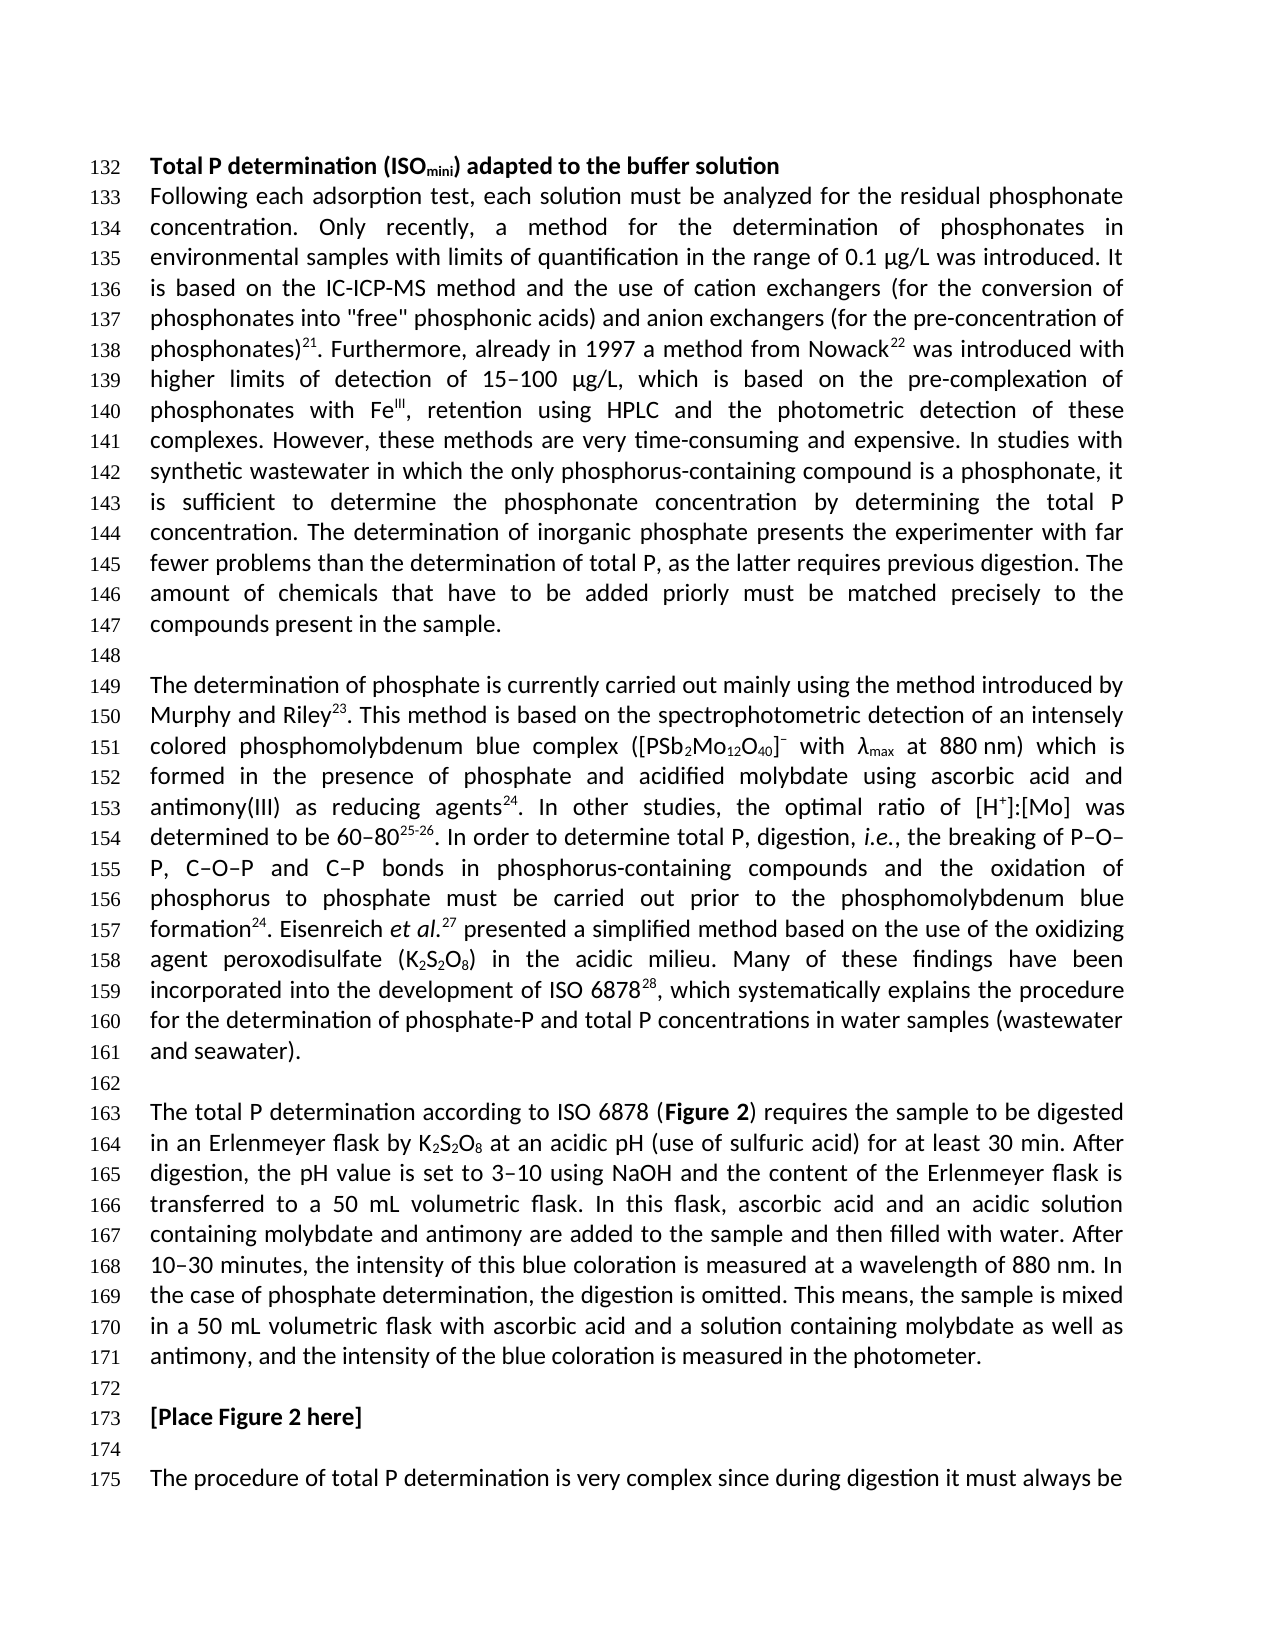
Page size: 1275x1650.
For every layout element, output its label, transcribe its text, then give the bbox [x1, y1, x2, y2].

text [Place Figure 2 here] [150, 1401, 1125, 1432]
text The total P determination according to ISO 6878 (Figure 2) requires the sample to be digested in an Erlenmeyer flask by K2S2O8 at an acidic pH (use of sulfuric acid) for at least 30 min. After digestion, the pH value is set to 3–10 using NaOH and the content of the Erlenmeyer flask is transferred to a 50 mL volumetric flask. In this flask, ascorbic acid and an acidic solution containing molybdate and antimony are added to the sample and then filled with water. After 10–30 minutes, the intensity of this blue coloration is measured at a wavelength of 880 nm. In the case of phosphate determination, the digestion is omitted. This means, the sample is mixed in a 50 mL volumetric flask with ascorbic acid and a solution containing molybdate as well as antimony, and the intensity of the blue coloration is measured in the photometer. [150, 1096, 1125, 1371]
text Total P determination (ISOmini) adapted to the buffer solution [150, 150, 1125, 181]
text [150, 1462, 1125, 1493]
text The determination of phosphate is currently carried out mainly using the method introduced by Murphy and Riley23. This method is based on the spectrophotometric detection of an intensely colored phosphomolybdenum blue complex ([PSb2Mo12O40]− with λmax at 880 nm) which is formed in the presence of phosphate and acidified molybdate using ascorbic acid and antimony(III) as reducing agents24. In other studies, the optimal ratio of [H+]:[Mo] was determined to be 60–8025-26. In order to determine total P, digestion, i.e., the breaking of P–O–P, C–O–P and C–P bonds in phosphorus-containing compounds and the oxidation of phosphorus to phosphate must be carried out prior to the phosphomolybdenum blue formation24. Eisenreich et al.27 presented a simplified method based on the use of the oxidizing agent peroxodisulfate (K2S2O8) in the acidic milieu. Many of these findings have been incorporated into the development of ISO 687828, which systematically explains the procedure for the determination of phosphate-P and total P concentrations in water samples (wastewater and seawater). [150, 669, 1125, 1066]
text Following each adsorption test, each solution must be analyzed for the residual phosphonate concentration. Only recently, a method for the determination of phosphonates in environmental samples with limits of quantification in the range of 0.1 µg/L was introduced. It is based on the IC-ICP-MS method and the use of cation exchangers (for the conversion of phosphonates into "free" phosphonic acids) and anion exchangers (for the pre-concentration of phosphonates)21. Furthermore, already in 1997 a method from Nowack22 was introduced with higher limits of detection of 15–100 µg/L, which is based on the pre-complexation of phosphonates with FeIII, retention using HPLC and the photometric detection of these complexes. However, these methods are very time-consuming and expensive. In studies with synthetic wastewater in which the only phosphorus-containing compound is a phosphonate, it is sufficient to determine the phosphonate concentration by determining the total P concentration. The determination of inorganic phosphate presents the experimenter with far fewer problems than the determination of total P, as the latter requires previous digestion. The amount of chemicals that have to be added priorly must be matched precisely to the compounds present in the sample. [150, 181, 1125, 638]
